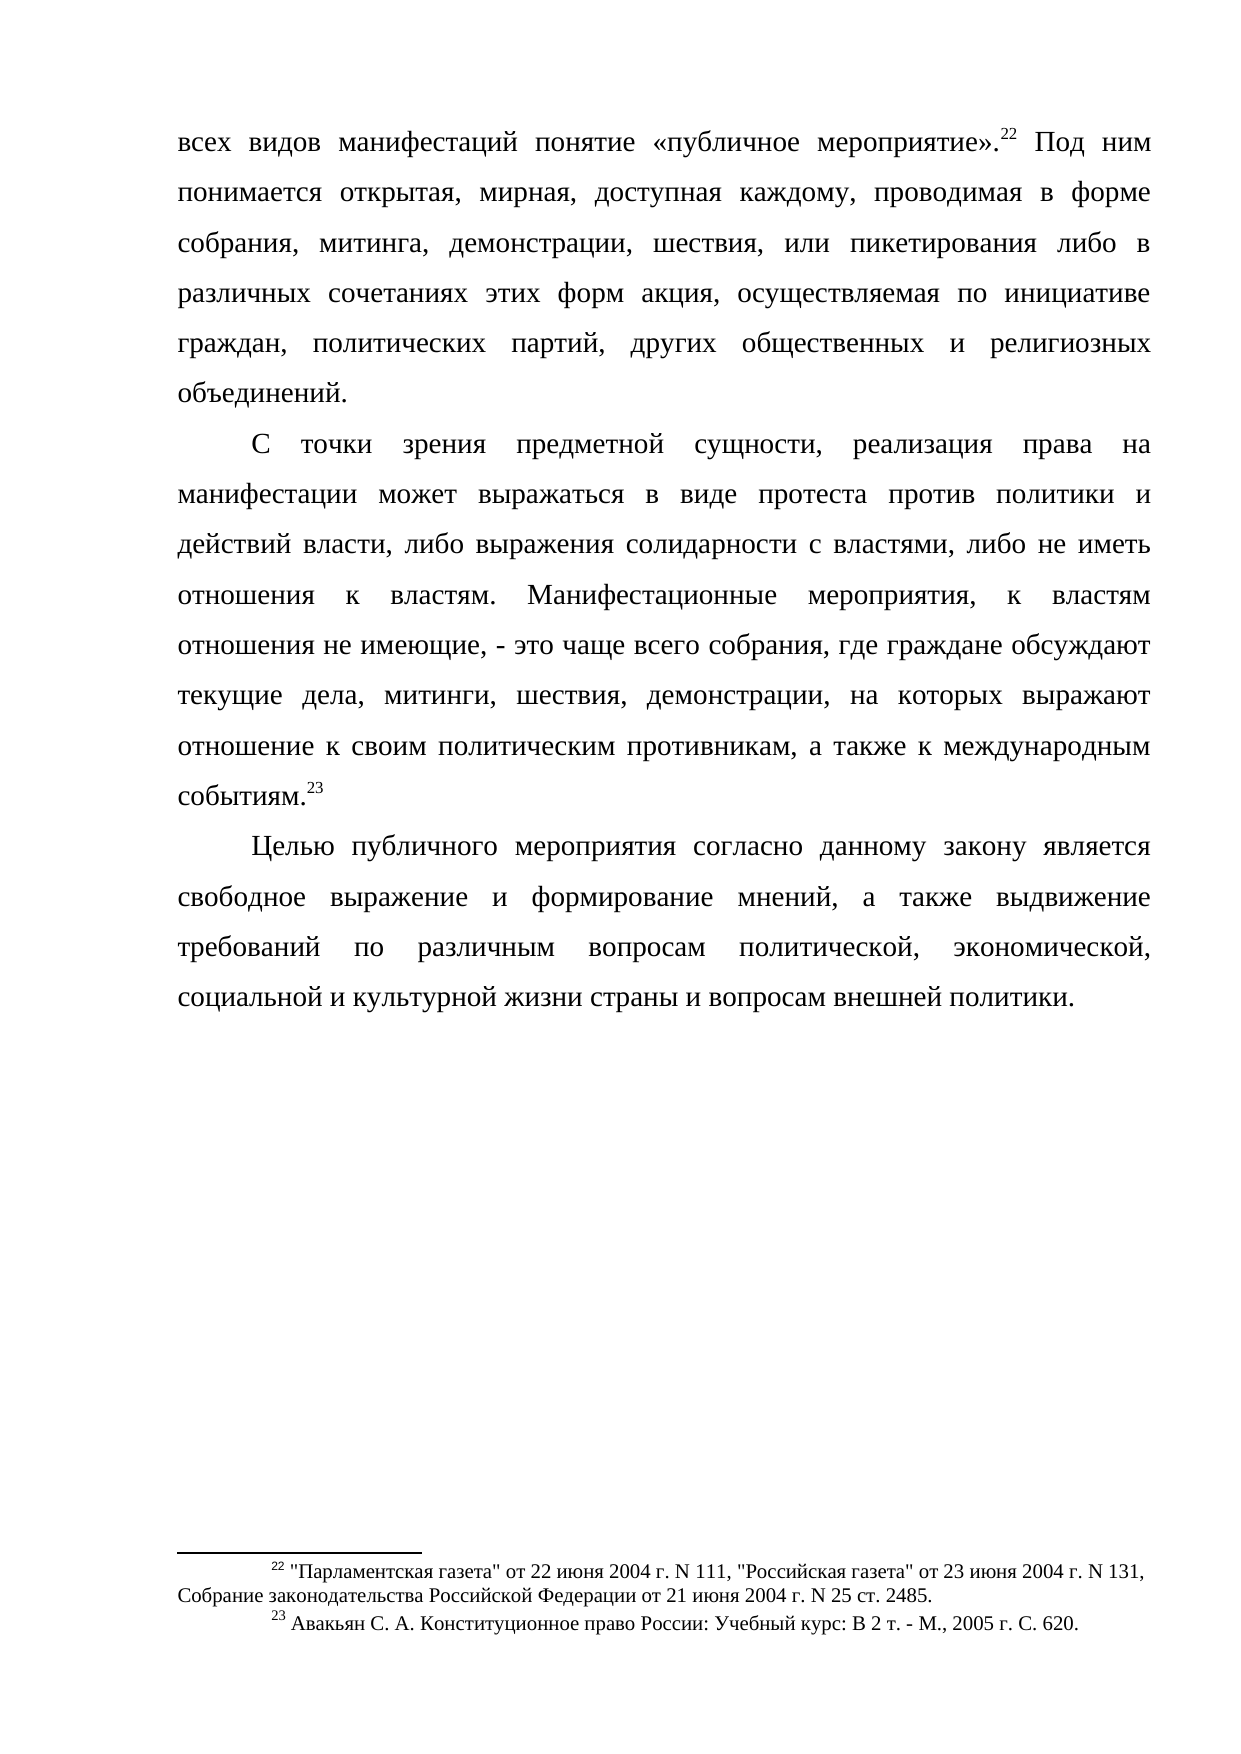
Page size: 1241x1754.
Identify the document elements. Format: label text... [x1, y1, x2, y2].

text С точки зрения предметной сущности, реализация права на манифестации может выражаться в виде протеста против политики и действий власти, либо выражения солидарности с властями, либо не иметь отношения к властям. Манифестационные мероприятия, к властям отношения не имеющие, - это чаще всего собрания, где граждане обсуждают текущие дела, митинги, шествия, демонстрации, на которых выражают отношение к своим политическим противникам, а также к международным событиям. [177, 426, 1152, 812]
text Целью публичного мероприятия согласно данному закону является свободное выражение и формирование мнений, а также выдвижение требований по различным вопросам политической, экономической, социальной и культурной жизни страны и вопросам внешней политики. [177, 828, 1152, 1013]
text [177, 124, 1152, 409]
